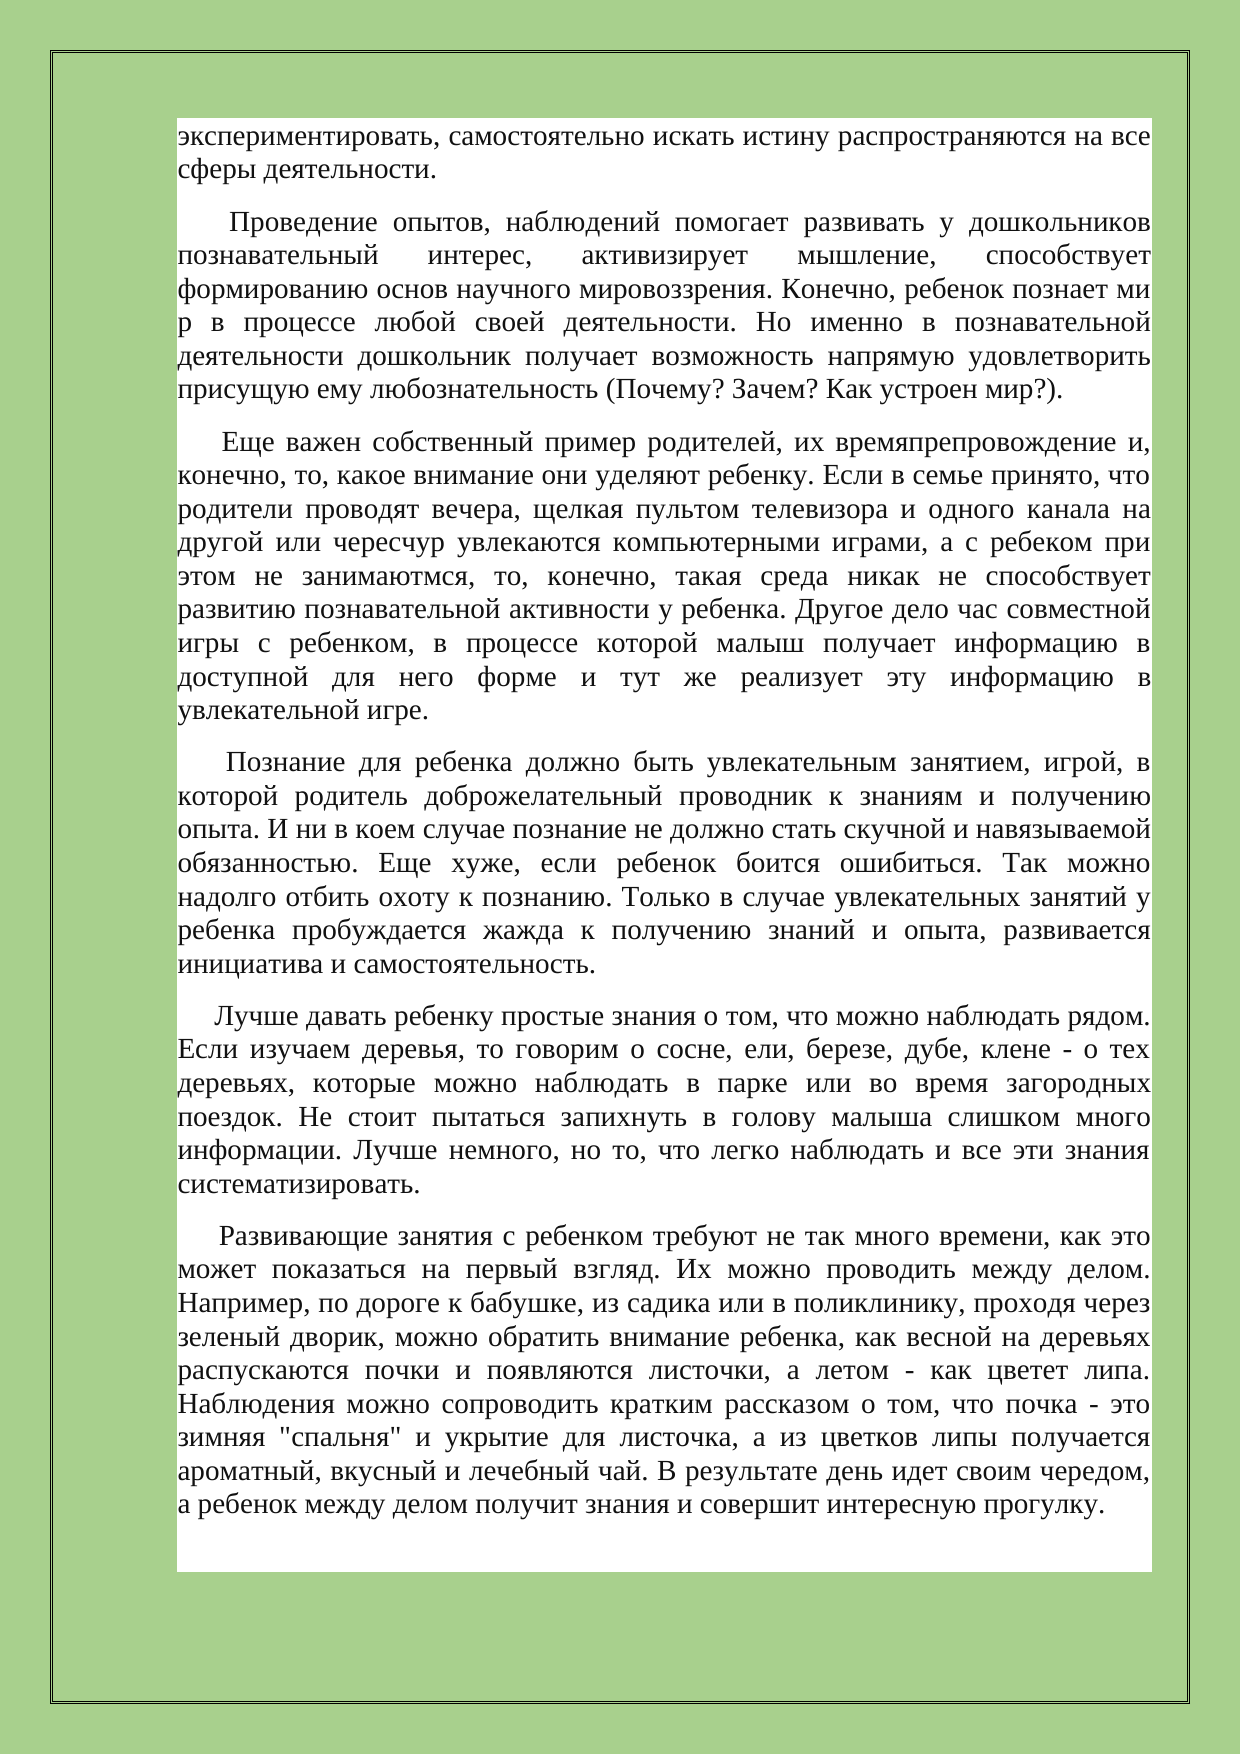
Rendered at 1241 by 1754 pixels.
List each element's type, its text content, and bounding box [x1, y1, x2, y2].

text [177, 118, 1152, 185]
text Еще важен собственный пример родителей, их времяпрепровождение и, конечно, то, какое внимание они уделяют ребенку. Если в семье принято, что родители проводят вечера, щелкая пультом телевизора и одного канала на другой или чересчур увлекаются компьютерными играми, а с ребеком при этом не занимаютмся, то, конечно, такая среда никак не способствует развитию познавательной активности у ребенка. Другое дело час совместной игры с ребенком, в процессе которой малыш получает информацию в доступной для него форме и тут же реализует эту информацию в увлекательной игре. [177, 424, 1152, 726]
text Проведение опытов, наблюдений помогает развивать у дошкольников познавательный интерес, активизирует мышление, способствует формированию основ научного мировоззрения. Конечно, ребенок познает ми р в процессе любой своей деятельности. Но именно в познавательной деятельности дошкольник получает возможность напрямую удовлетворить присущую ему любознательность (Почему? Зачем? Как устроен мир?). [177, 204, 1152, 405]
text Познание для ребенка должно быть увлекательным занятием, игрой, в которой родитель доброжелательный проводник к знаниям и получению опыта. И ни в коем случае познание не должно стать скучной и навязываемой обязанностью. Еще хуже, если ребенок боится ошибиться. Так можно надолго отбить охоту к познанию. Только в случае увлекательных занятий у ребенка пробуждается жажда к получению знаний и опыта, развивается инициатива и самостоятельность. [177, 744, 1152, 979]
text Развивающие занятия с ребенком требуют не так много времени, как это может показаться на первый взгляд. Их можно проводить между делом. Например, по дороге к бабушке, из садика или в поликлинику, проходя через зеленый дворик, можно обратить внимание ребенка, как весной на деревьях распускаются почки и появляются листочки, а летом - как цветет липа. Наблюдения можно сопроводить кратким рассказом о том, что почка - это зимняя "спальня" и укрытие для листочка, а из цветков липы получается ароматный, вкусный и лечебный чай. В результате день идет своим чередом, а ребенок между делом получит знания и совершит интересную прогулку. [177, 1218, 1152, 1520]
text Лучше давать ребенку простые знания о том, что можно наблюдать рядом. Если изучаем деревья, то говорим о сосне, ели, березе, дубе, клене - о тех деревьях, которые можно наблюдать в парке или во время загородных поездок. Не стоит пытаться запихнуть в голову малыша слишком много информации. Лучше немного, но то, что легко наблюдать и все эти знания систематизировать. [177, 998, 1152, 1199]
